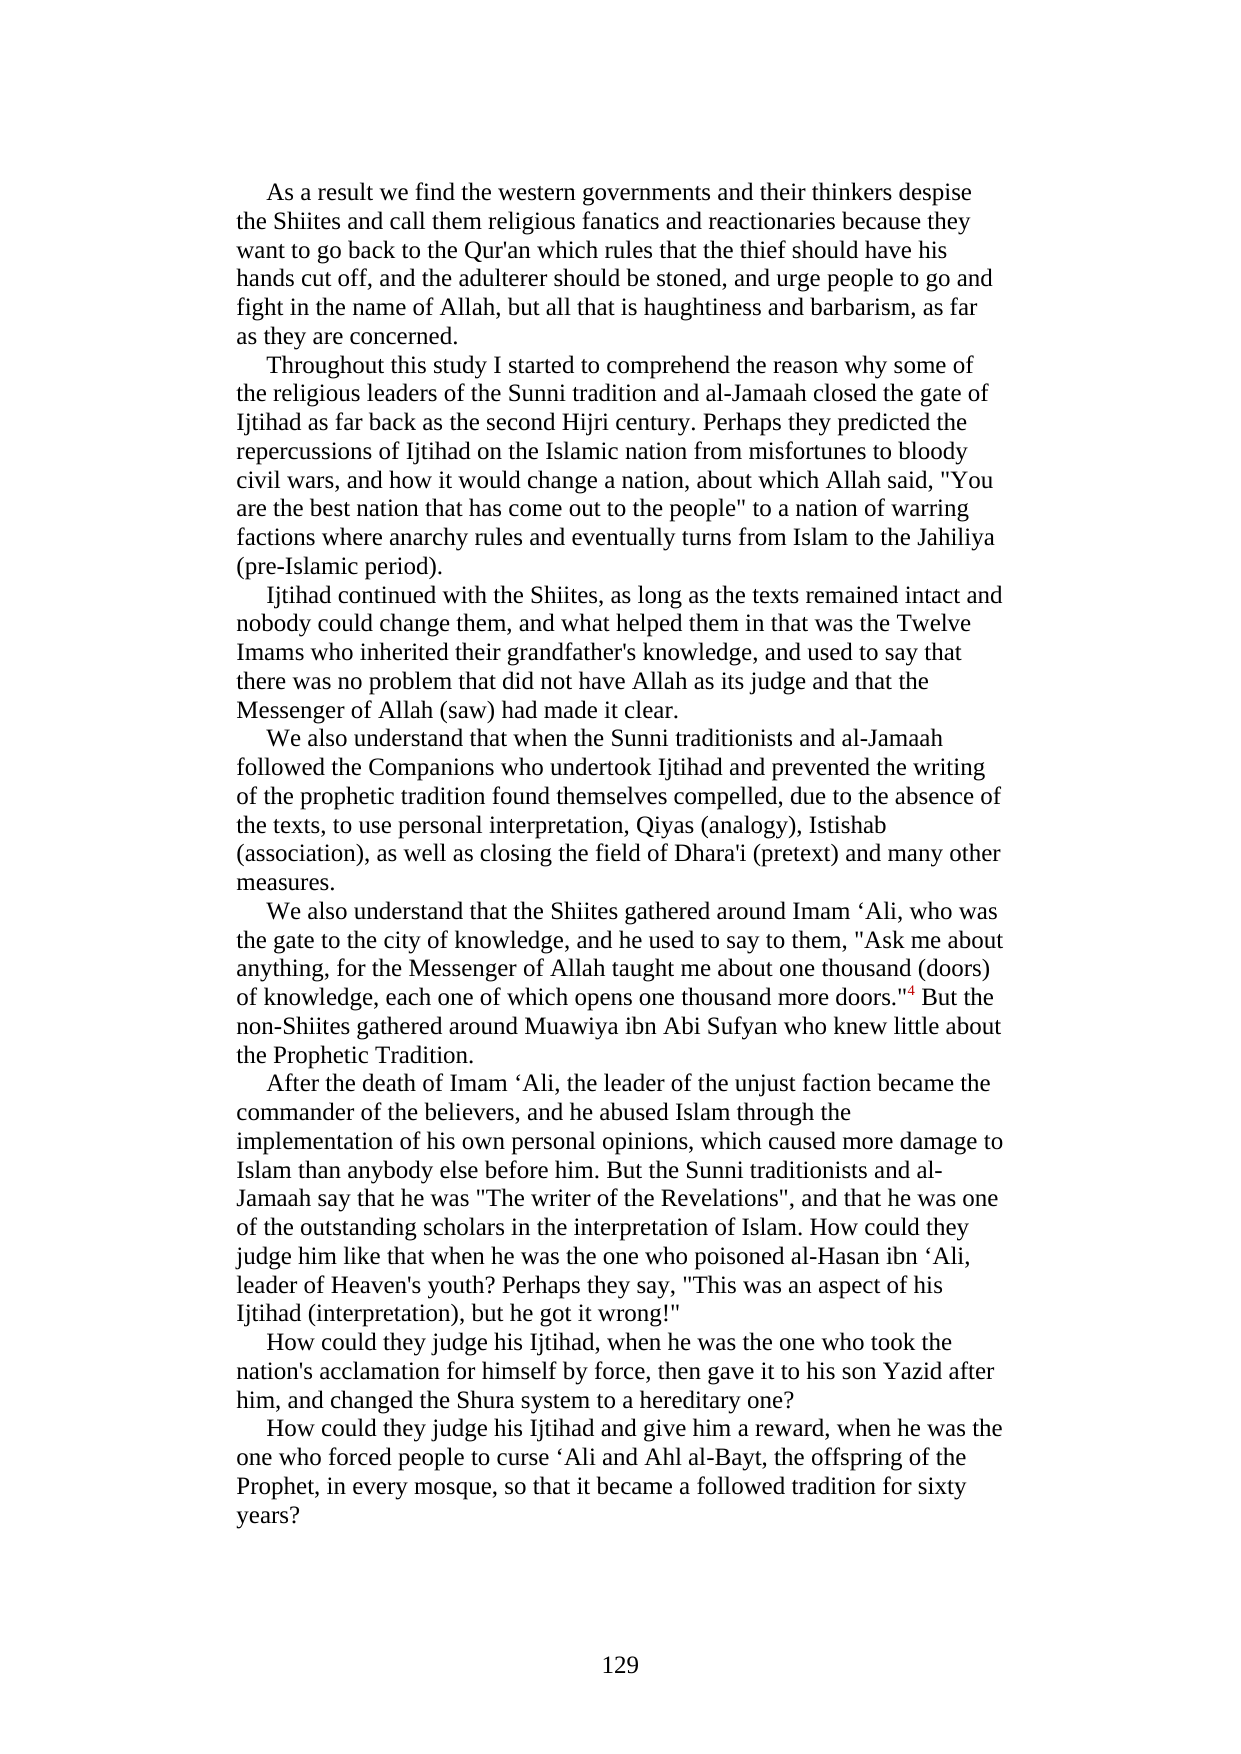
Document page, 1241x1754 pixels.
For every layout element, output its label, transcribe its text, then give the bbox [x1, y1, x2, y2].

text As a result we find the western governments and their thinkers despise the Shiites and call them religious fanatics and reactionaries because they want to go back to the Qur'an which rules that the thief should have his hands cut off, and the adulterer should be stoned, and urge people to go and fight in the name of Allah, but all that is haughtiness and barbarism, as far as they are concerned. [236, 177, 1004, 350]
text Ijtihad continued with the Shiites, as long as the texts remained intact and nobody could change them, and what helped them in that was the Twelve Imams who inherited their grandfather's knowledge, and used to say that there was no problem that did not have Allah as its judge and that the Messenger of Allah (saw) had made it clear. [236, 580, 1004, 723]
text After the death of Imam ‘Ali, the leader of the unjust faction became the commander of the believers, and he abused Islam through the implementation of his own personal opinions, which caused more damage to Islam than anybody else before him. But the Sunni traditionists and al-Jamaah say that he was "The writer of the Revelations", and that he was one of the outstanding scholars in the interpretation of Islam. How could they judge him like that when he was the one who poisoned al-Hasan ibn ‘Ali, leader of Heaven's youth? Perhaps they say, "This was an aspect of his Ijtihad (interpretation), but he got it wrong!" [236, 1068, 1004, 1327]
text How could they judge his Ijtihad, when he was the one who took the nation's acclamation for himself by force, then gave it to his son Yazid after him, and changed the Shura system to a hereditary one? [236, 1327, 1004, 1413]
text How could they judge his Ijtihad and give him a reward, when he was the one who forced people to curse ‘Ali and Ahl al-Bayt, the offspring of the Prophet, in every mosque, so that it became a followed tradition for sixty years? [236, 1413, 1004, 1528]
text We also understand that the Shiites gathered around Imam ‘Ali, who was the gate to the city of knowledge, and he used to say to them, "Ask me about anything, for the Messenger of Allah taught me about one thousand (doors) of knowledge, each one of which opens one thousand more doors."4 But the non-Shiites gathered around Muawiya ibn Abi Sufyan who knew little about the Prophetic Tradition. [236, 896, 1004, 1068]
text Throughout this study I started to comprehend the reason why some of the religious leaders of the Sunni tradition and al-Jamaah closed the gate of Ijtihad as far back as the second Hijri century. Perhaps they predicted the repercussions of Ijtihad on the Islamic nation from misfortunes to bloody civil wars, and how it would change a nation, about which Allah said, "You are the best nation that has come out to the people" to a nation of warring factions where anarchy rules and eventually turns from Islam to the Jahiliya (pre-Islamic period). [236, 350, 1004, 580]
text We also understand that when the Sunni traditionists and al-Jamaah followed the Companions who undertook Ijtihad and prevented the writing of the prophetic tradition found themselves compelled, due to the absence of the texts, to use personal interpretation, Qiyas (analogy), Istishab (association), as well as closing the field of Dhara'i (pretext) and many other measures. [236, 723, 1004, 896]
